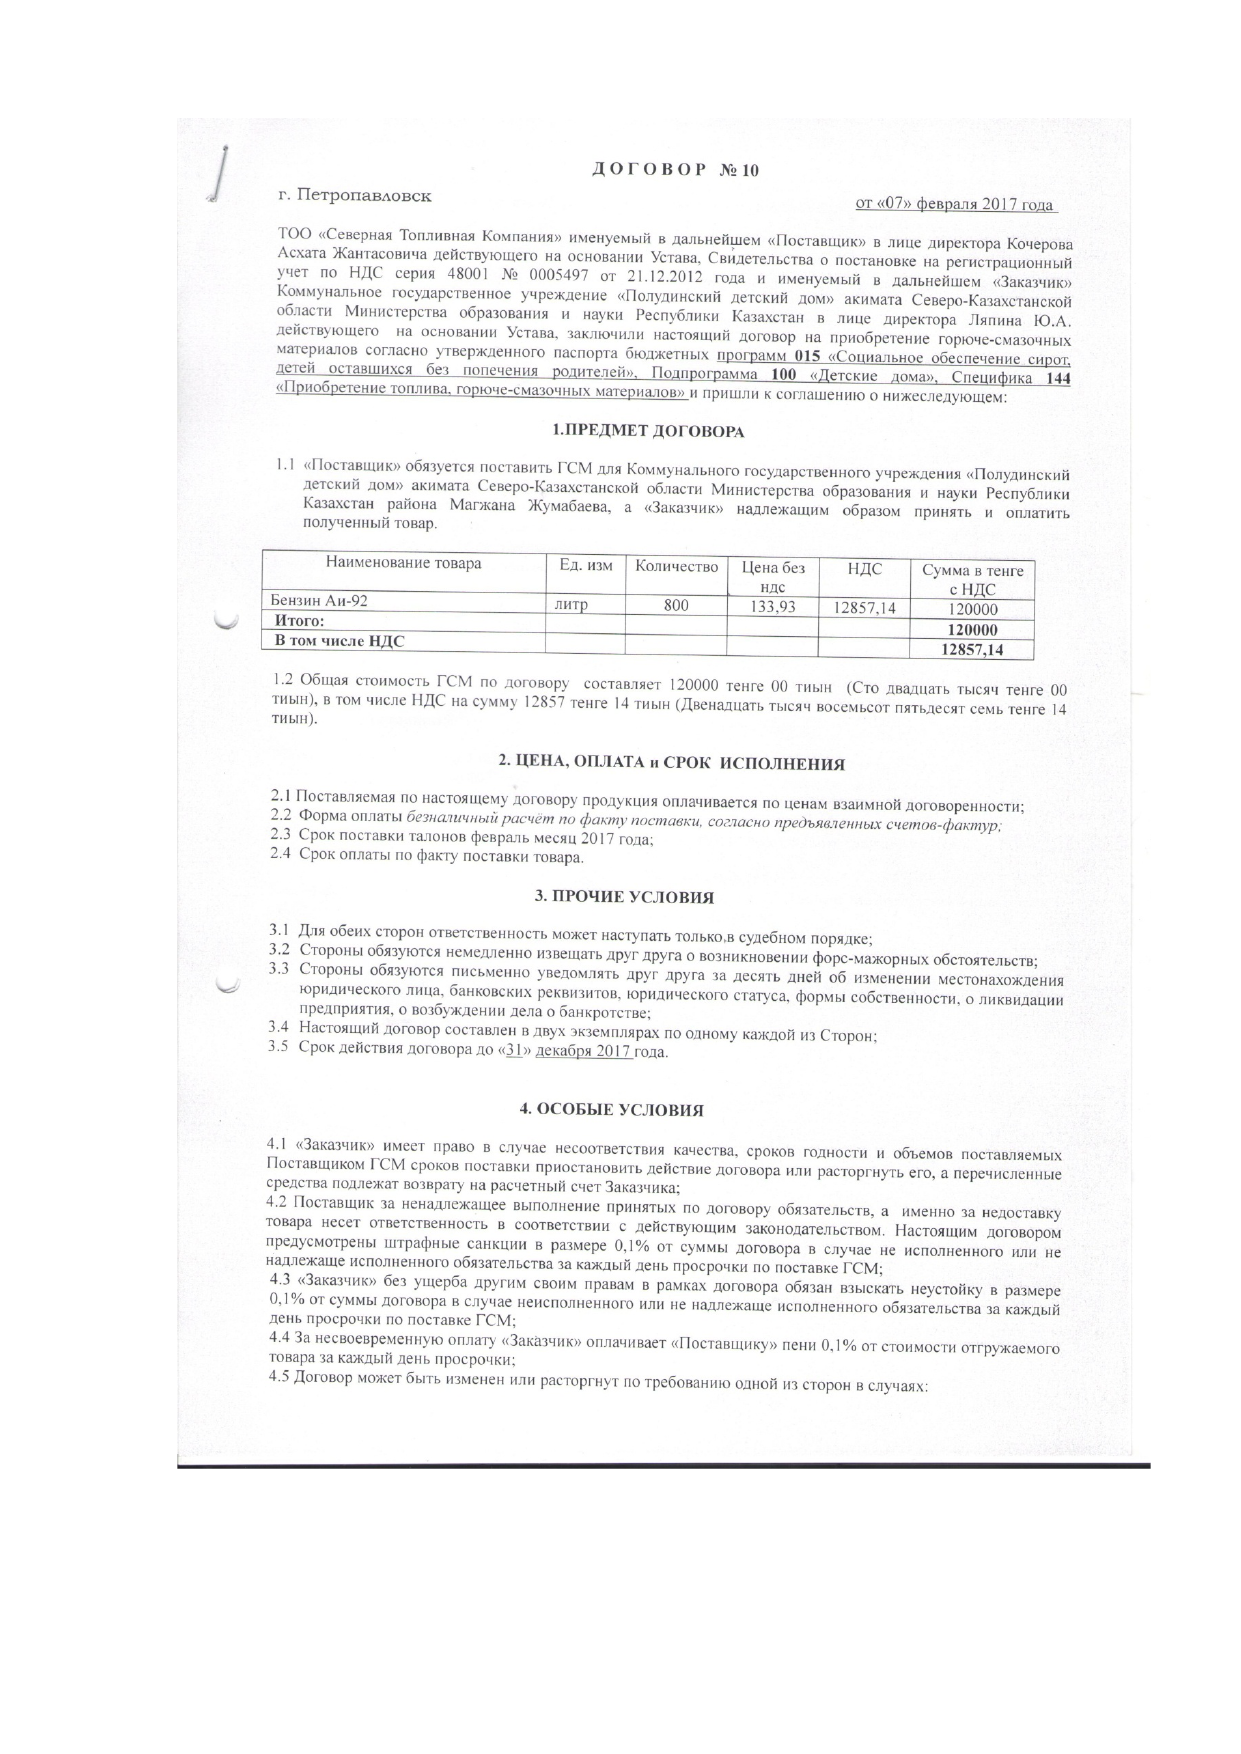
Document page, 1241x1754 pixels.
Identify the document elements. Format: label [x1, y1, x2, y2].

picture [177, 118, 1151, 1469]
